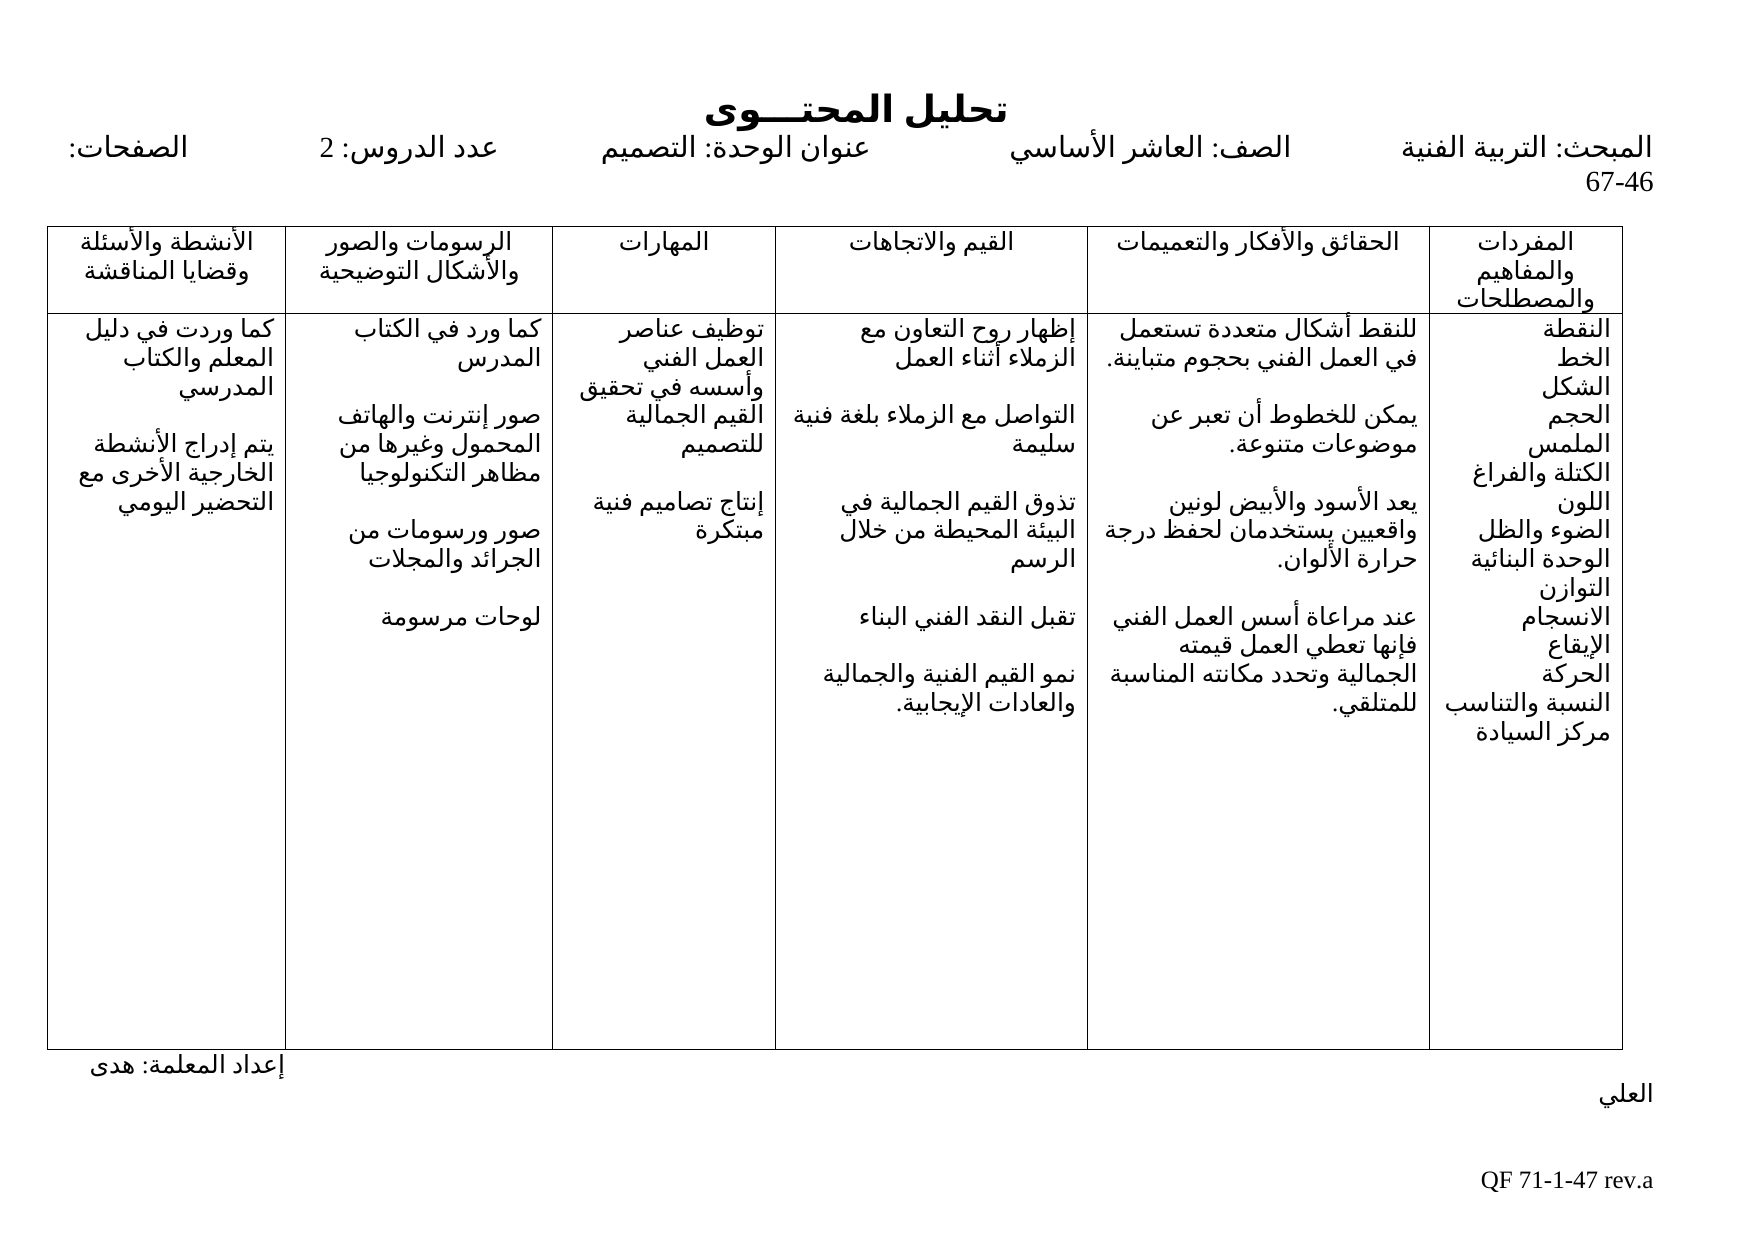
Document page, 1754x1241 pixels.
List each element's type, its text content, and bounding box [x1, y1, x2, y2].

text QF 71-1-47 rev.a [59, 1165, 1654, 1194]
text إعداد المعلمة: هدى العلي [59, 1050, 1654, 1108]
table_header المهارات [553, 227, 775, 313]
table_header الأنشطة والأسئلة وقضايا المناقشة [48, 227, 285, 313]
table_cell كما وردت في دليل المعلم والكتاب المدرسي يتم إدراج الأنشطة الخارجية الأخرى مع التحضير اليومي [48, 314, 285, 1049]
table_header الحقائق والأفكار والتعميمات [1088, 227, 1429, 313]
table_header الرسومات والصور والأشكال التوضيحية [286, 227, 552, 313]
table_header القيم والاتجاهات [776, 227, 1087, 313]
text المبحث: التربية الفنية الصف: العاشر الأساسي عنوان الوحدة: التصميم عدد الدروس: 2 الصفحات: 46-67 [59, 130, 1654, 197]
table_header المفردات والمفاهيم والمصطلحات [1430, 227, 1622, 313]
table_cell توظيف عناصر العمل الفني وأسسه في تحقيق القيم الجمالية للتصميم إنتاج تصاميم فنية مبتكرة [553, 314, 775, 1049]
table_cell النقطة الخط الشكل الحجم الملمس الكتلة والفراغ اللون الضوء والظل الوحدة البنائية التوازن الانسجام الإيقاع الحركة النسبة والتناسب مركز السيادة [1430, 314, 1622, 1049]
table_cell للنقط أشكال متعددة تستعمل في العمل الفني بحجوم متباينة. يمكن للخطوط أن تعبر عن موضوعات متنوعة. يعد الأسود والأبيض لونين واقعيين يستخدمان لحفظ درجة حرارة الألوان. عند مراعاة أسس العمل الفني فإنها تعطي العمل قيمته الجمالية وتحدد مكانته المناسبة للمتلقي. [1088, 314, 1429, 1049]
text تحليل المحتـــوى [59, 87, 1654, 130]
table_cell إظهار روح التعاون مع الزملاء أثناء العمل التواصل مع الزملاء بلغة فنية سليمة تذوق القيم الجمالية في البيئة المحيطة من خلال الرسم تقبل النقد الفني البناء نمو القيم الفنية والجمالية والعادات الإيجابية. [776, 314, 1087, 1049]
table_cell كما ورد في الكتاب المدرس صور إنترنت والهاتف المحمول وغيرها من مظاهر التكنولوجيا صور ورسومات من الجرائد والمجلات لوحات مرسومة [286, 314, 552, 1049]
